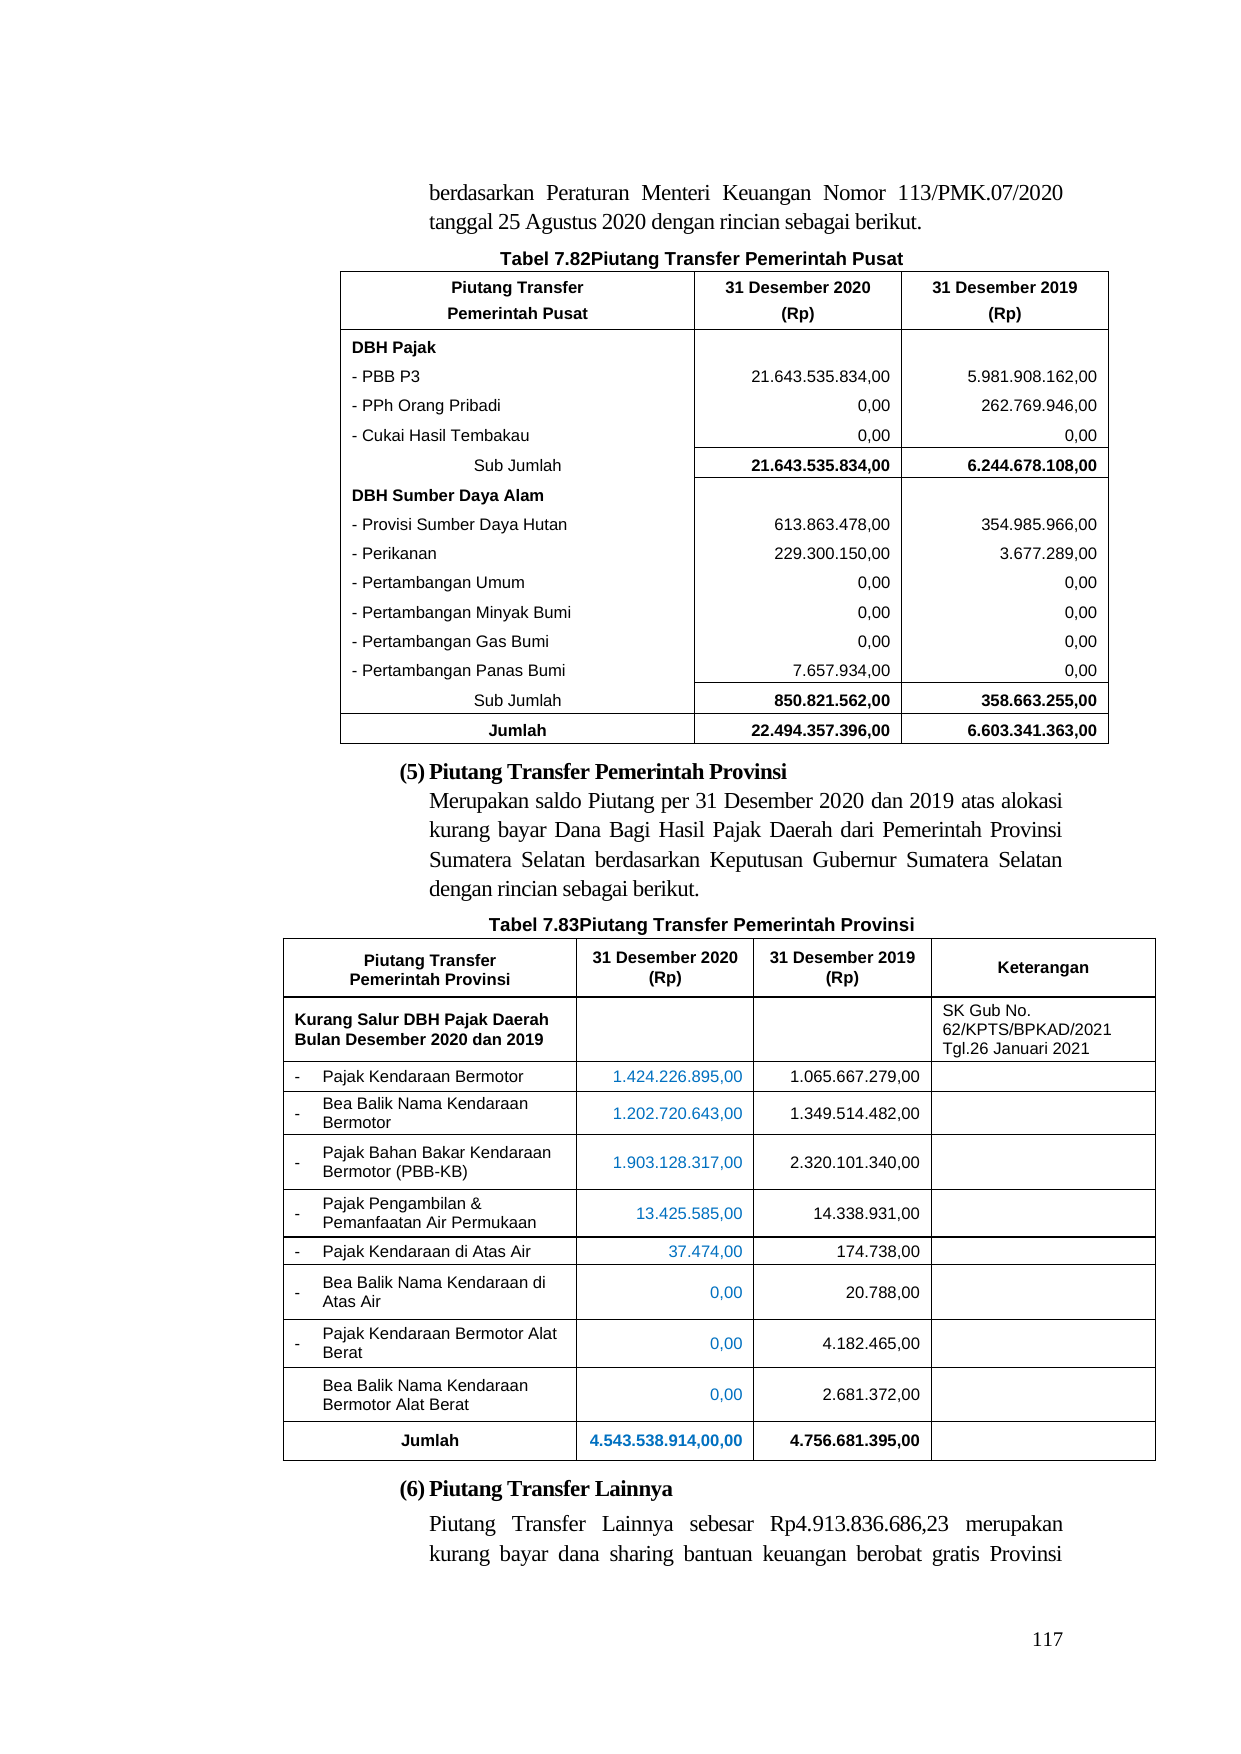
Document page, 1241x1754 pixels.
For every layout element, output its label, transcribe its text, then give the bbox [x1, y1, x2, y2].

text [429, 1508, 1063, 1567]
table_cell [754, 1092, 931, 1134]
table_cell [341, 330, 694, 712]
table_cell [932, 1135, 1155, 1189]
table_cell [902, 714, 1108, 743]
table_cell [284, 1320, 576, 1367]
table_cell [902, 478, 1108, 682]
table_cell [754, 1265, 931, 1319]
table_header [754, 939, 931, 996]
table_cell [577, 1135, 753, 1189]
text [429, 177, 1063, 236]
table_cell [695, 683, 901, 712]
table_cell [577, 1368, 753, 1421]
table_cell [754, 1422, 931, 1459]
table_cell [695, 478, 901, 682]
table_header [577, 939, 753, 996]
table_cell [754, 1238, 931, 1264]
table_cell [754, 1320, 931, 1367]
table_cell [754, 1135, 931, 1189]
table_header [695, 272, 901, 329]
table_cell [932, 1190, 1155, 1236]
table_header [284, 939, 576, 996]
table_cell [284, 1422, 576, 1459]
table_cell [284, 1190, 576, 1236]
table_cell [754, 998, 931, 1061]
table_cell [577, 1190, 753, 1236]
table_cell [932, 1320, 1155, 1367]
list Piutang Transfer Lainnya [399, 1473, 1063, 1502]
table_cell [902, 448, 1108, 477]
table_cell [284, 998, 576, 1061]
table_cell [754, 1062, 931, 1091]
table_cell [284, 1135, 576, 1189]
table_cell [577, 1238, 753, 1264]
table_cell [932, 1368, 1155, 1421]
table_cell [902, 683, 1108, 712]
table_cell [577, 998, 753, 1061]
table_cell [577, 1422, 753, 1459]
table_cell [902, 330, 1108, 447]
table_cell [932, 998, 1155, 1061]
text Merupakan saldo Piutang per 31 Desember 2020 dan 2019 atas alokasi kurang bayar Dana Bagi Hasil Pajak Daerah dari Pemerintah Provinsi Sumatera Selatan berdasarkan Keputusan Gubernur Sumatera Selatan dengan rincian sebagai berikut. [429, 785, 1063, 902]
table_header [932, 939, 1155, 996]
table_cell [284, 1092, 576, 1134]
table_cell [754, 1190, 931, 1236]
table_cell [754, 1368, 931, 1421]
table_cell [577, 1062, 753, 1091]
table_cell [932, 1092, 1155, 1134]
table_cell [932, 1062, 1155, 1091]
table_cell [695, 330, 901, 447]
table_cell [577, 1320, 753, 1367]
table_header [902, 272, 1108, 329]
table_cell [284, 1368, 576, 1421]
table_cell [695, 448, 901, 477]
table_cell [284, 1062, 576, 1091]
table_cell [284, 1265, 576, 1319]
list Tabel 7.83Piutang Transfer Pemerintah Provinsi [340, 908, 1063, 937]
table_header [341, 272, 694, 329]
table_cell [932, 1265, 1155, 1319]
list Piutang Transfer Pemerintah Provinsi [399, 756, 1063, 785]
text Tabel 7.82Piutang Transfer Pemerintah Pusat [340, 242, 1063, 271]
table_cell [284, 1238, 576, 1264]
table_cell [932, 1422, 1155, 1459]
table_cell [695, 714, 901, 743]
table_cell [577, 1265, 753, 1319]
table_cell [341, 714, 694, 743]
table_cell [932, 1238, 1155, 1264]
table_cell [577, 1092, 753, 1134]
